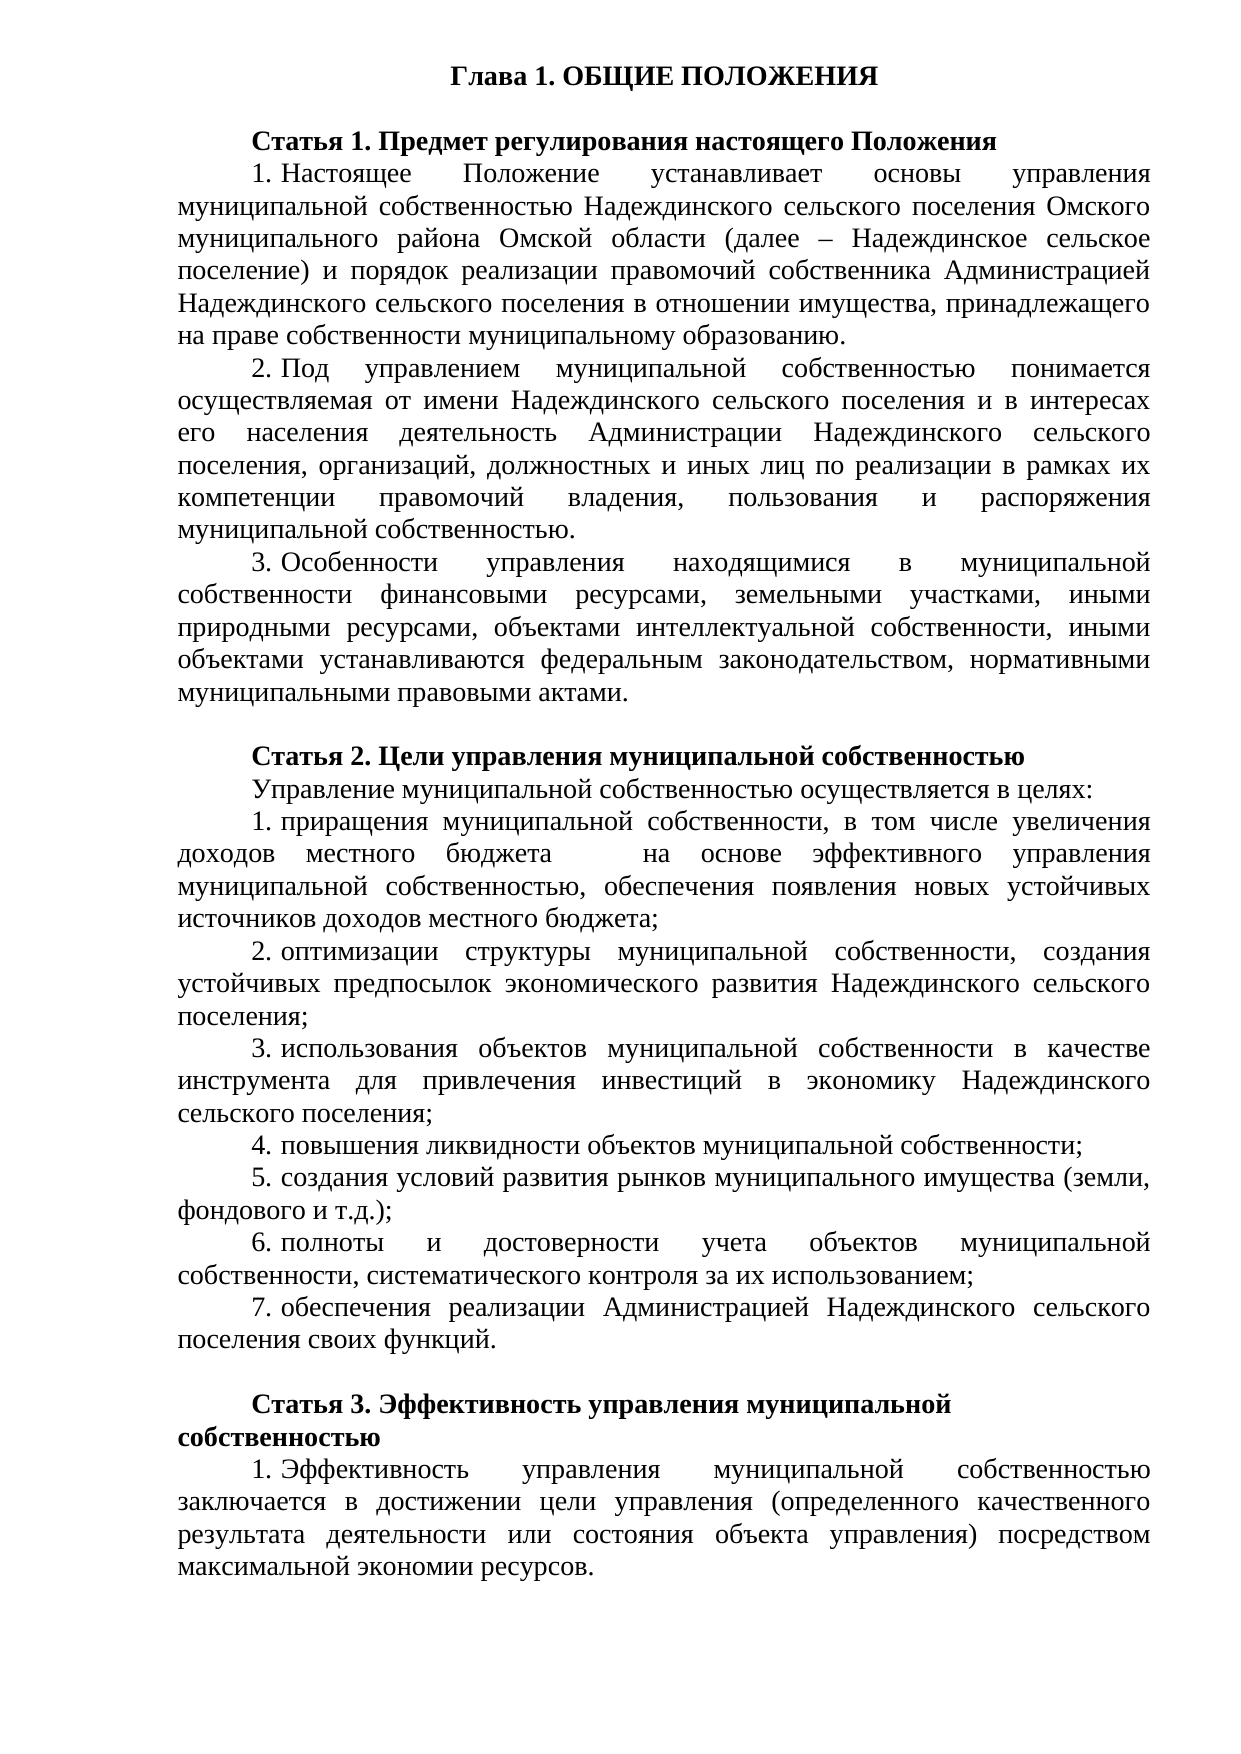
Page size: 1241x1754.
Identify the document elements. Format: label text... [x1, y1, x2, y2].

text Статья 2. Цели управления муниципальной собственностью [177, 739, 1152, 772]
list приращения муниципальной собственности, в том числе увеличения доходов местного бюджета на основе эффективного управления муниципальной собственностью, обеспечения появления новых устойчивых источников доходов местного бюджета; [177, 804, 1152, 934]
text Глава 1. ОБЩИЕ ПОЛОЖЕНИЯ [177, 59, 1152, 91]
list использования объектов муниципальной собственности в качестве инструмента для привлечения инвестиций в экономику Надеждинского сельского поселения; [177, 1031, 1152, 1128]
list повышения ликвидности объектов муниципальной собственности; [177, 1128, 1152, 1161]
list Эффективность управления муниципальной собственностью заключается в достижении цели управления (определенного качественного результата деятельности или состояния объекта управления) посредством максимальной экономии ресурсов. [177, 1452, 1152, 1582]
list Под управлением муниципальной собственностью понимается осуществляемая от имени Надеждинского сельского поселения и в интересах его населения деятельность Администрации Надеждинского сельского поселения, организаций, должностных и иных лиц по реализации в рамках их компетенции правомочий владения, пользования и распоряжения муниципальной собственностью. [177, 351, 1152, 545]
list полноты и достоверности учета объектов муниципальной собственности, систематического контроля за их использованием; [177, 1225, 1152, 1290]
text Управление муниципальной собственностью осуществляется в целях: [177, 772, 1152, 804]
list Настоящее Положение устанавливает основы управления муниципальной собственностью Надеждинского сельского поселения Омского муниципального района Омской области (далее – Надеждинское сельское поселение) и порядок реализации правомочий собственника Администрацией Надеждинского сельского поселения в отношении имущества, принадлежащего на праве собственности муниципальному образованию. [177, 156, 1152, 351]
list обеспечения реализации Администрацией Надеждинского сельского поселения своих функций. [177, 1290, 1152, 1355]
text Статья 3. Эффективность управления муниципальной собственностью [177, 1387, 1152, 1452]
text Статья 1. Предмет регулирования настоящего Положения [177, 124, 1152, 156]
list Особенности управления находящимися в муниципальной собственности финансовыми ресурсами, земельными участками, иными природными ресурсами, объектами интеллектуальной собственности, иными объектами устанавливаются федеральным законодательством, нормативными муниципальными правовыми актами. [177, 545, 1152, 707]
list оптимизации структуры муниципальной собственности, создания устойчивых предпосылок экономического развития Надеждинского сельского поселения; [177, 934, 1152, 1031]
list создания условий развития рынков муниципального имущества (земли, фондового и т.д.); [177, 1161, 1152, 1225]
